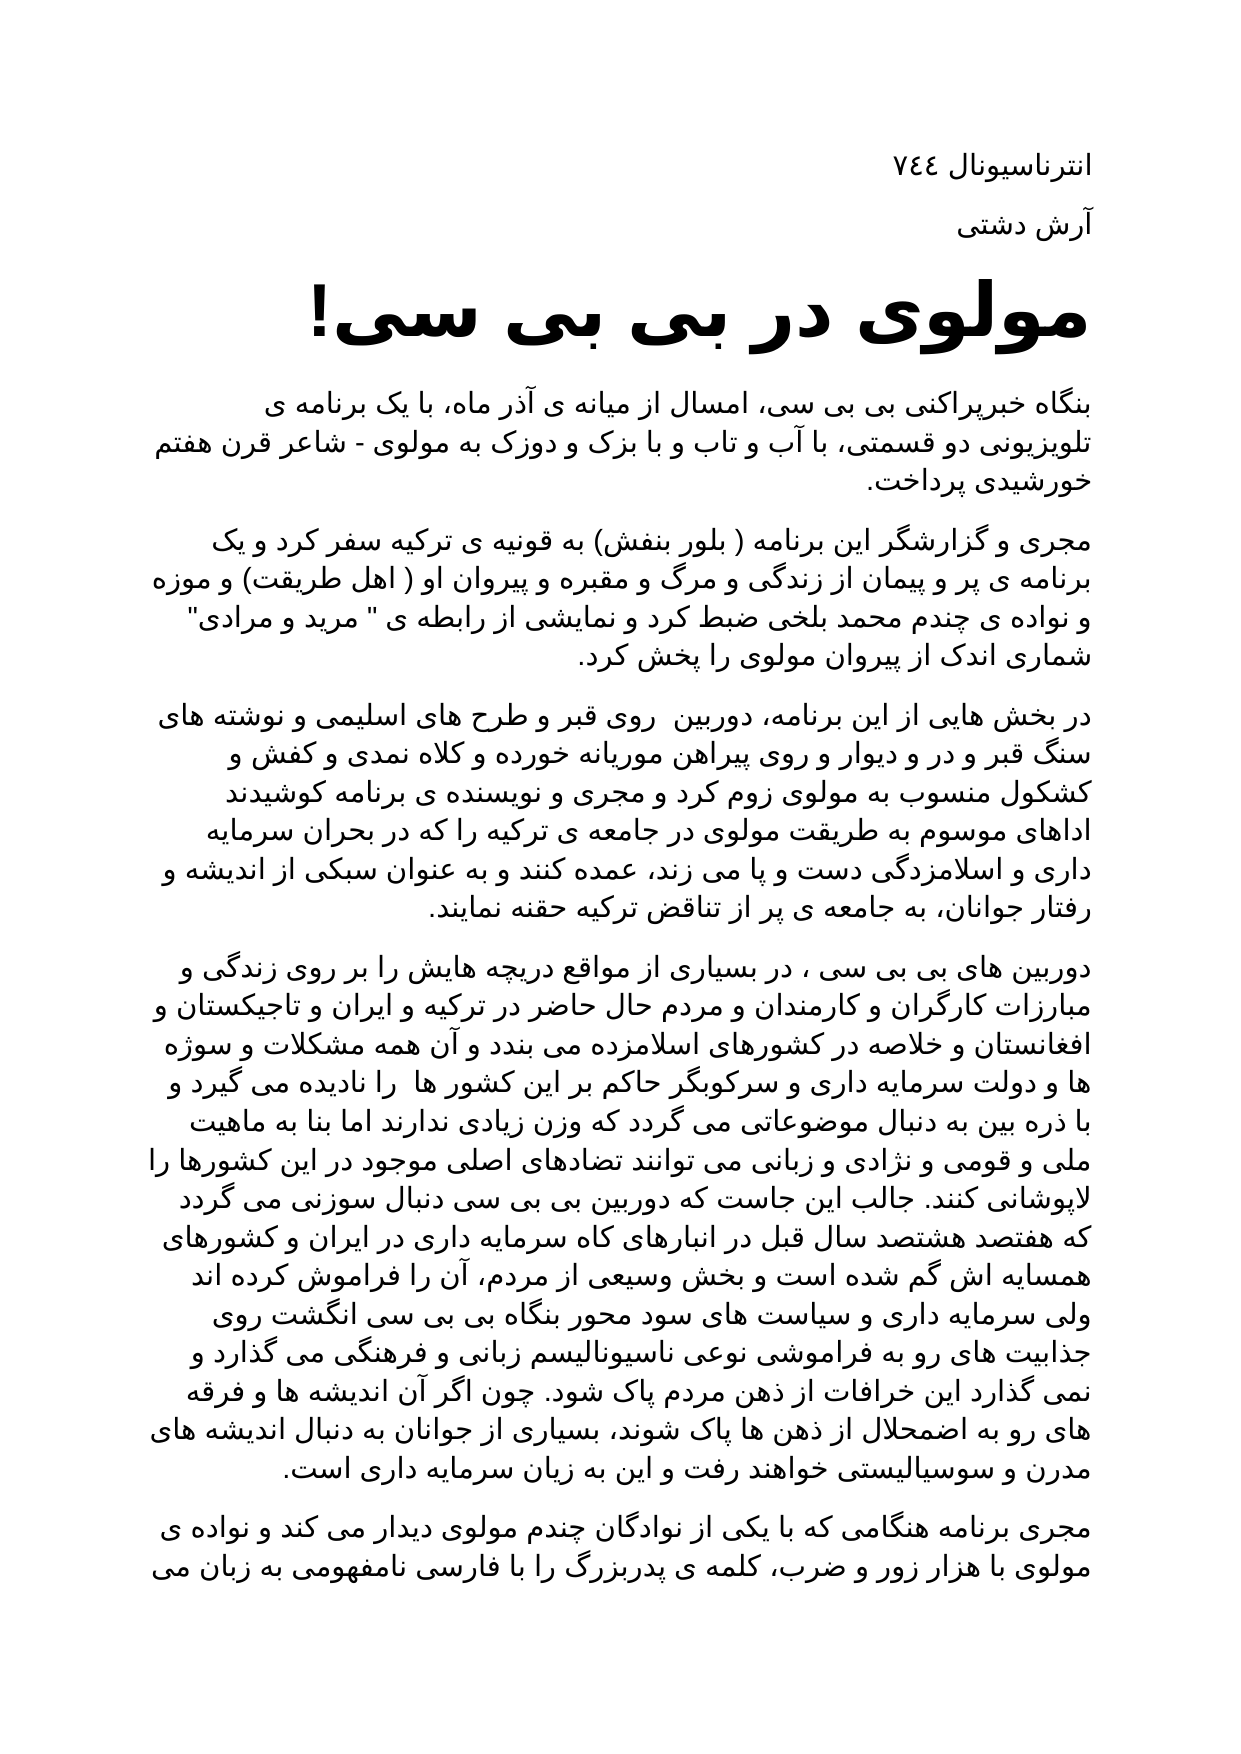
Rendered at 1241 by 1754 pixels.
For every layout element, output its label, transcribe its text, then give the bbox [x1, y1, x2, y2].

text دوربین های بی بی سی ، در بسیاری از مواقع دریچه هایش را بر روی زندگی و مبارزات کارگران و کارمندان و مردم حال حاضر در ترکیه و ایران و تاجیکستان و افغانستان و خلاصه در کشورهای اسلامزده می بندد و آن همه مشکلات و سوژه ها و دولت سرمایه داری و سرکوبگر حاکم بر این کشور ها را نادیده می گیرد و با ذره بین به دنبال موضوعاتی می گردد که وزن زیادی ندارند اما بنا به ماهیت ملی و قومی و نژادی و زبانی می توانند تضادهای اصلی موجود در این کشورها را لاپوشانی کنند. جالب این جاست که دوربین بی بی سی دنبال سوزنی می گردد که هفتصد هشتصد سال قبل در انبارهای کاه سرمایه داری در ایران و کشورهای همسایه اش گم شده است و بخش وسیعی از مردم، آن را فراموش کرده اند ولی سرمایه داری و سیاست های سود محور بنگاه بی بی سی انگشت روی جذابیت های رو به فراموشی نوعی ناسیونالیسم زبانی و فرهنگی می گذارد و نمی گذارد این خرافات از ذهن مردم پاک شود. چون اگر آن اندیشه ها و فرقه های رو به اضمحلال از ذهن ها پاک شوند، بسیاری از جوانان به دنبال اندیشه های مدرن و سوسیالیستی خواهند رفت و این به زیان سرمایه داری است. [148, 950, 1093, 1484]
text آرش دشتی [148, 207, 1093, 241]
text بنگاه خبرپراکنی بی بی سی، امسال از میانه ی آذر ماه، با یک برنامه ی تلویزیونی دو قسمتی، با آب و تاب و با بزک و دوزک به مولوی - شاعر قرن هفتم خورشیدی پرداخت. [148, 386, 1093, 497]
text در بخش هایی از این برنامه، دوربین روی قبر و طرح های اسلیمی و نوشته های سنگ قبر و در و دیوار و روی پیراهن موریانه خورده و کلاه نمدی و کفش و کشکول منسوب به مولوی زوم کرد و مجری و نویسنده ی برنامه کوشیدند اداهای موسوم به طریقت مولوی در جامعه ی ترکیه را که در بحران سرمایه داری و اسلامزدگی دست و پا می زند، عمده کنند و به عنوان سبکی از اندیشه و رفتار جوانان، به جامعه ی پر از تناقض ترکیه حقنه نمایند. [148, 698, 1093, 924]
text مجری و گزارشگر این برنامه ( بلور بنفش) به قونیه ی ترکیه سفر کرد و یک برنامه ی پر و پیمان از زندگی و مرگ و مقبره و پیروان او ( اهل طریقت) و موزه و نواده ی چندم محمد بلخی ضبط کرد و نمایشی از رابطه ی " مرید و مرادی" شماری اندک از پیروان مولوی را پخش کرد. [148, 523, 1093, 672]
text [148, 1510, 1093, 1582]
text انترناسیونال ٧٤٤ [148, 148, 1093, 181]
text مولوی در بی بی سی! [148, 266, 1093, 353]
